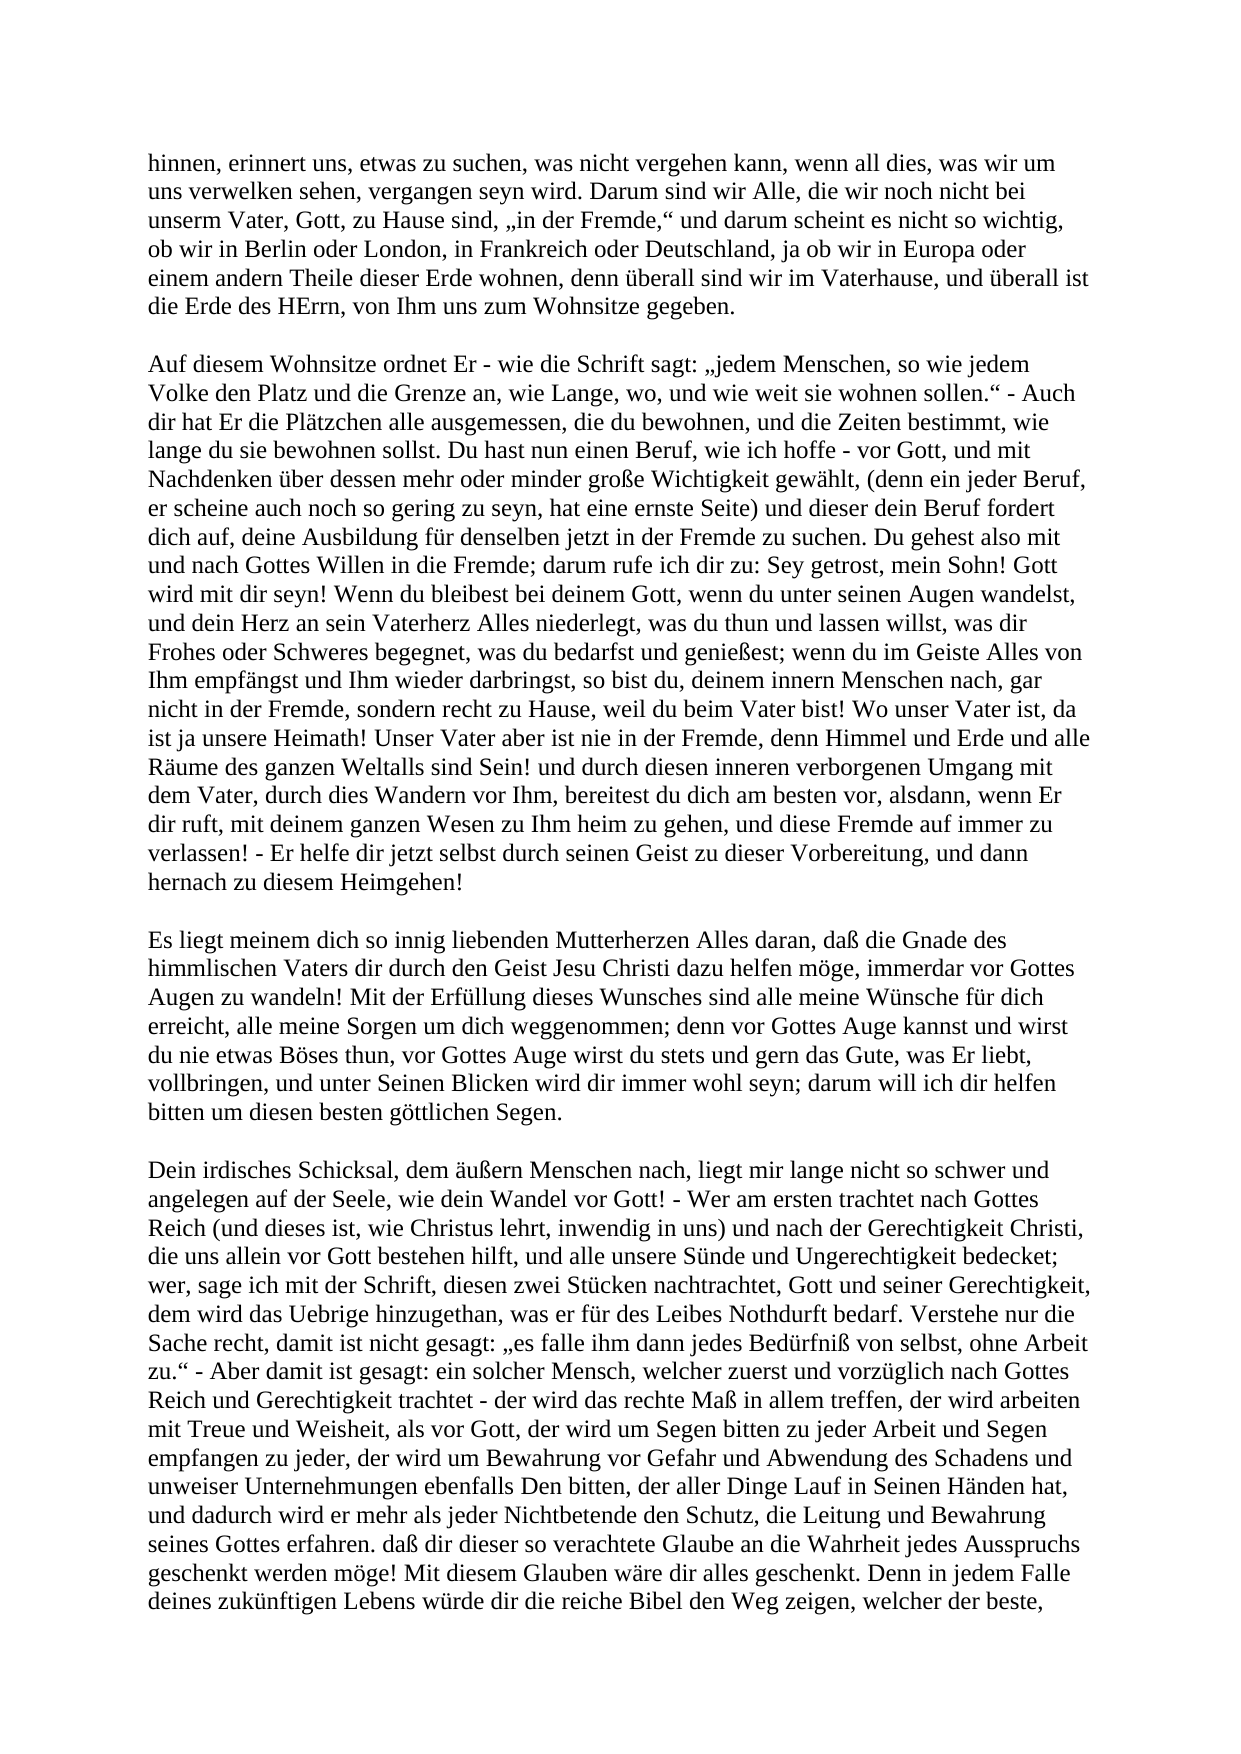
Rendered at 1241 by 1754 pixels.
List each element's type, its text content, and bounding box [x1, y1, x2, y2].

text Es liegt meinem dich so innig liebenden Mutterherzen Alles daran, daß die Gnade des himmlischen Vaters dir durch den Geist Jesu Christi dazu helfen möge, immerdar vor Gottes Augen zu wandeln! Mit der Erfüllung dieses Wunsches sind alle meine Wünsche für dich erreicht, alle meine Sorgen um dich weggenommen; denn vor Gottes Auge kannst und wirst du nie etwas Böses thun, vor Gottes Auge wirst du stets und gern das Gute, was Er liebt, vollbringen, und unter Seinen Blicken wird dir immer wohl seyn; darum will ich dir helfen bitten um diesen besten göttlichen Segen. [148, 925, 1093, 1126]
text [148, 1155, 1093, 1615]
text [148, 148, 1093, 320]
text Auf diesem Wohnsitze ordnet Er - wie die Schrift sagt: „jedem Menschen, so wie jedem Volke den Platz und die Grenze an, wie Lange, wo, und wie weit sie wohnen sollen.“ - Auch dir hat Er die Plätzchen alle ausgemessen, die du bewohnen, und die Zeiten bestimmt, wie lange du sie bewohnen sollst. Du hast nun einen Beruf, wie ich hoffe - vor Gott, und mit Nachdenken über dessen mehr oder minder große Wichtigkeit gewählt, (denn ein jeder Beruf, er scheine auch noch so gering zu seyn, hat eine ernste Seite) und dieser dein Beruf fordert dich auf, deine Ausbildung für denselben jetzt in der Fremde zu suchen. Du gehest also mit und nach Gottes Willen in die Fremde; darum rufe ich dir zu: Sey getrost, mein Sohn! Gott wird mit dir seyn! Wenn du bleibest bei deinem Gott, wenn du unter seinen Augen wandelst, und dein Herz an sein Vaterherz Alles niederlegt, was du thun und lassen willst, was dir Frohes oder Schweres begegnet, was du bedarfst und genießest; wenn du im Geiste Alles von Ihm empfängst und Ihm wieder darbringst, so bist du, deinem innern Menschen nach, gar nicht in der Fremde, sondern recht zu Hause, weil du beim Vater bist! Wo unser Vater ist, da ist ja unsere Heimath! Unser Vater aber ist nie in der Fremde, denn Himmel und Erde und alle Räume des ganzen Weltalls sind Sein! und durch diesen inneren verborgenen Umgang mit dem Vater, durch dies Wandern vor Ihm, bereitest du dich am besten vor, alsdann, wenn Er dir ruft, mit deinem ganzen Wesen zu Ihm heim zu gehen, und diese Fremde auf immer zu verlassen! - Er helfe dir jetzt selbst durch seinen Geist zu dieser Vorbereitung, und dann hernach zu diesem Heimgehen! [148, 349, 1093, 896]
